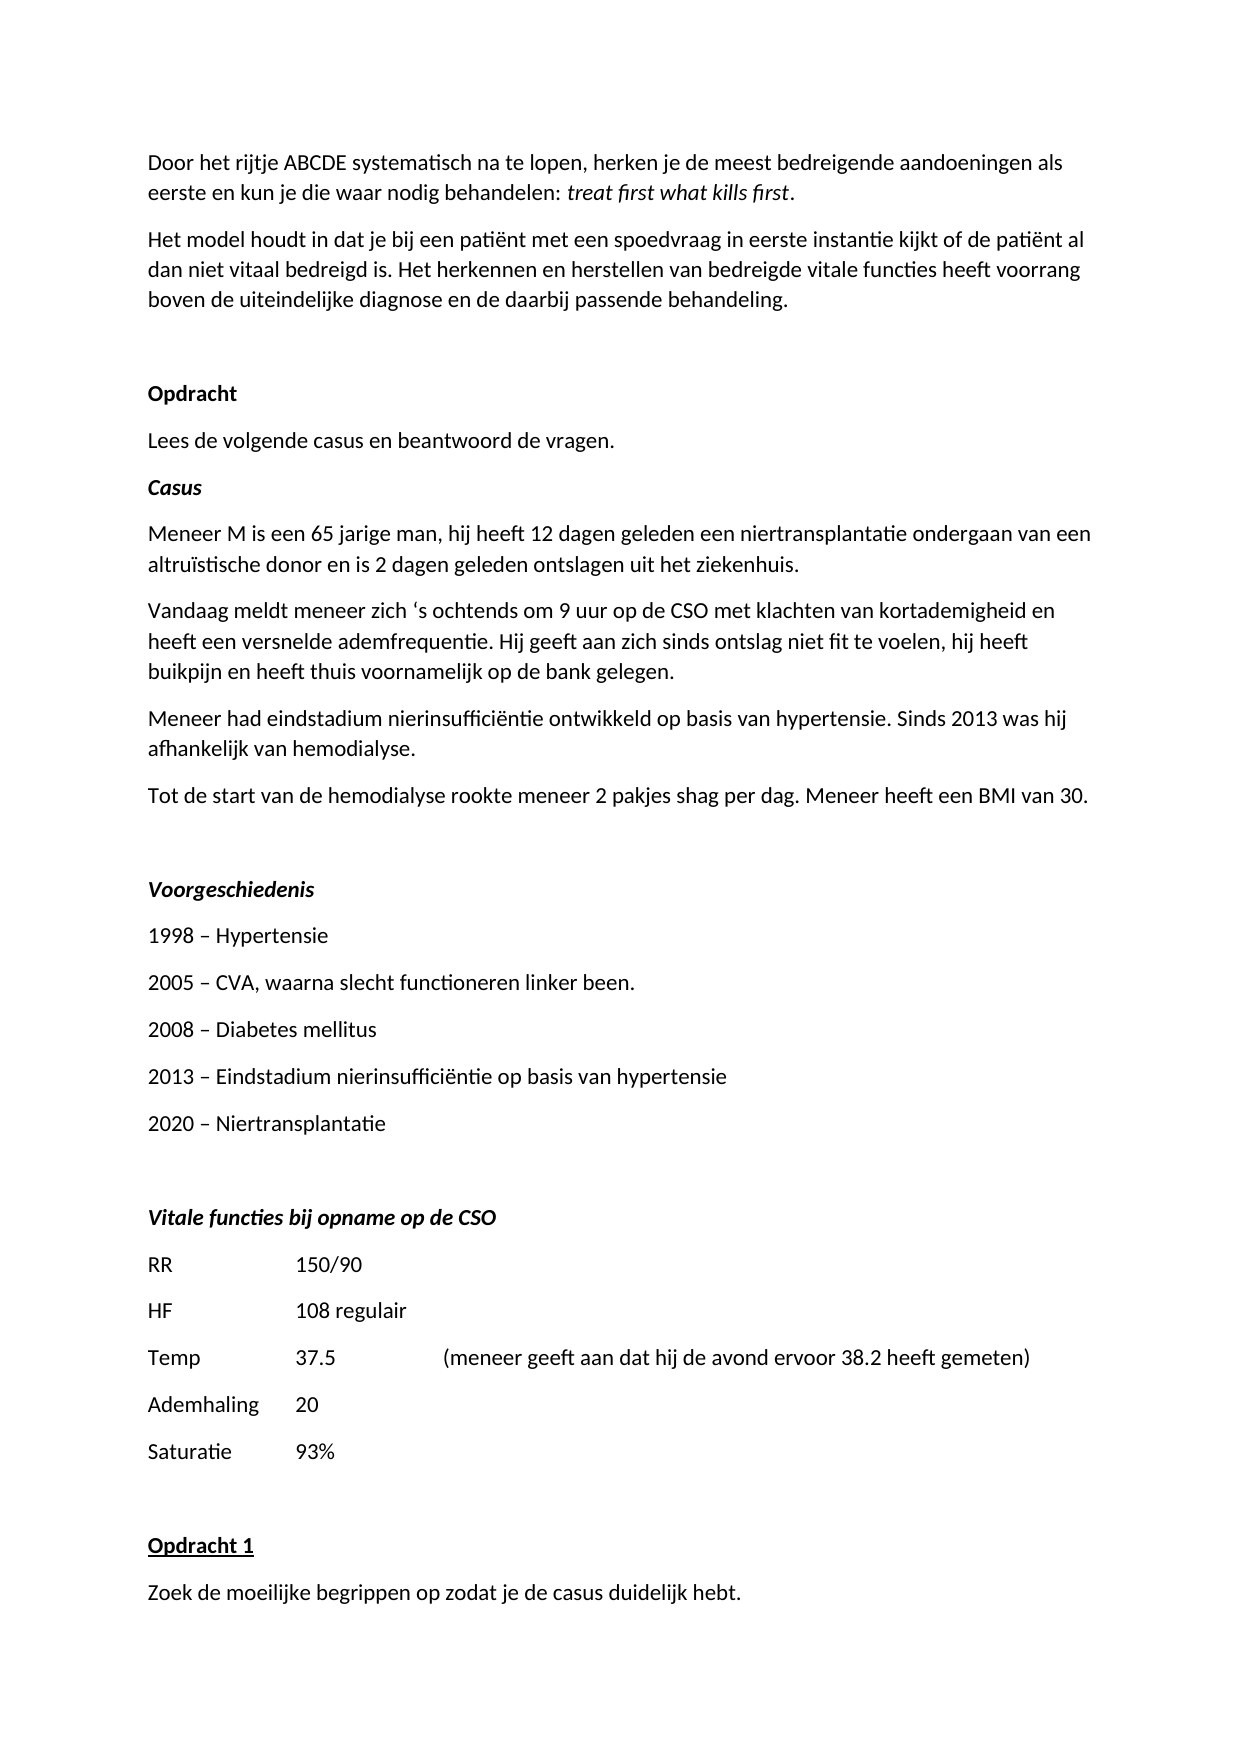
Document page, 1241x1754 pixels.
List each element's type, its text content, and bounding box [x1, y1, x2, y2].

text Temp 37.5 (meneer geeft aan dat hij de avond ervoor 38.2 heeft gemeten) [148, 1343, 1093, 1371]
text Vitale functies bij opname op de CSO [148, 1203, 1093, 1231]
text Vandaag meldt meneer zich ‘s ochtends om 9 uur op de CSO met klachten van kortademigheid en heeft een versnelde ademfrequentie. Hij geeft aan zich sinds ontslag niet fit te voelen, hij heeft buikpijn en heeft thuis voornamelijk op de bank gelegen. [148, 597, 1093, 685]
text 1998 – Hypertensie [148, 922, 1093, 949]
text Door het rijtje ABCDE systematisch na te lopen, herken je de meest bedreigende aandoeningen als eerste en kun je die waar nodig behandelen: treat first what kills first. [148, 148, 1093, 206]
text RR 150/90 [148, 1250, 1093, 1278]
text Voorgeschiedenis [148, 875, 1093, 903]
text 2008 – Diabetes mellitus [148, 1015, 1093, 1043]
text Meneer had eindstadium nierinsufficiëntie ontwikkeld op basis van hypertensie. Sinds 2013 was hij afhankelijk van hemodialyse. [148, 704, 1093, 762]
text 2020 – Niertransplantatie [148, 1109, 1093, 1137]
text Lees de volgende casus en beantwoord de vragen. [148, 426, 1093, 454]
text 2005 – CVA, waarna slecht functioneren linker been. [148, 968, 1093, 996]
text Saturatie 93% [148, 1437, 1093, 1465]
text Tot de start van de hemodialyse rookte meneer 2 pakjes shag per dag. Meneer heeft een BMI van 30. [148, 781, 1093, 809]
text Opdracht [148, 379, 1093, 407]
text HF 108 regulair [148, 1297, 1093, 1324]
text Opdracht 1 [148, 1531, 1093, 1559]
text Ademhaling 20 [148, 1390, 1093, 1418]
text Zoek de moeilijke begrippen op zodat je de casus duidelijk hebt. [148, 1578, 1093, 1606]
text 2013 – Eindstadium nierinsufficiëntie op basis van hypertensie [148, 1062, 1093, 1090]
text Meneer M is een 65 jarige man, hij heeft 12 dagen geleden een niertransplantatie ondergaan van een altruïstische donor en is 2 dagen geleden ontslagen uit het ziekenhuis. [148, 519, 1093, 578]
text Casus [148, 473, 1093, 501]
text Het model houdt in dat je bij een patiënt met een spoedvraag in eerste instantie kijkt of de patiënt al dan niet vitaal bedreigd is. Het herkennen en herstellen van bedreigde vitale functies heeft voorrang boven de uiteindelijke diagnose en de daarbij passende behandeling. [148, 225, 1093, 313]
